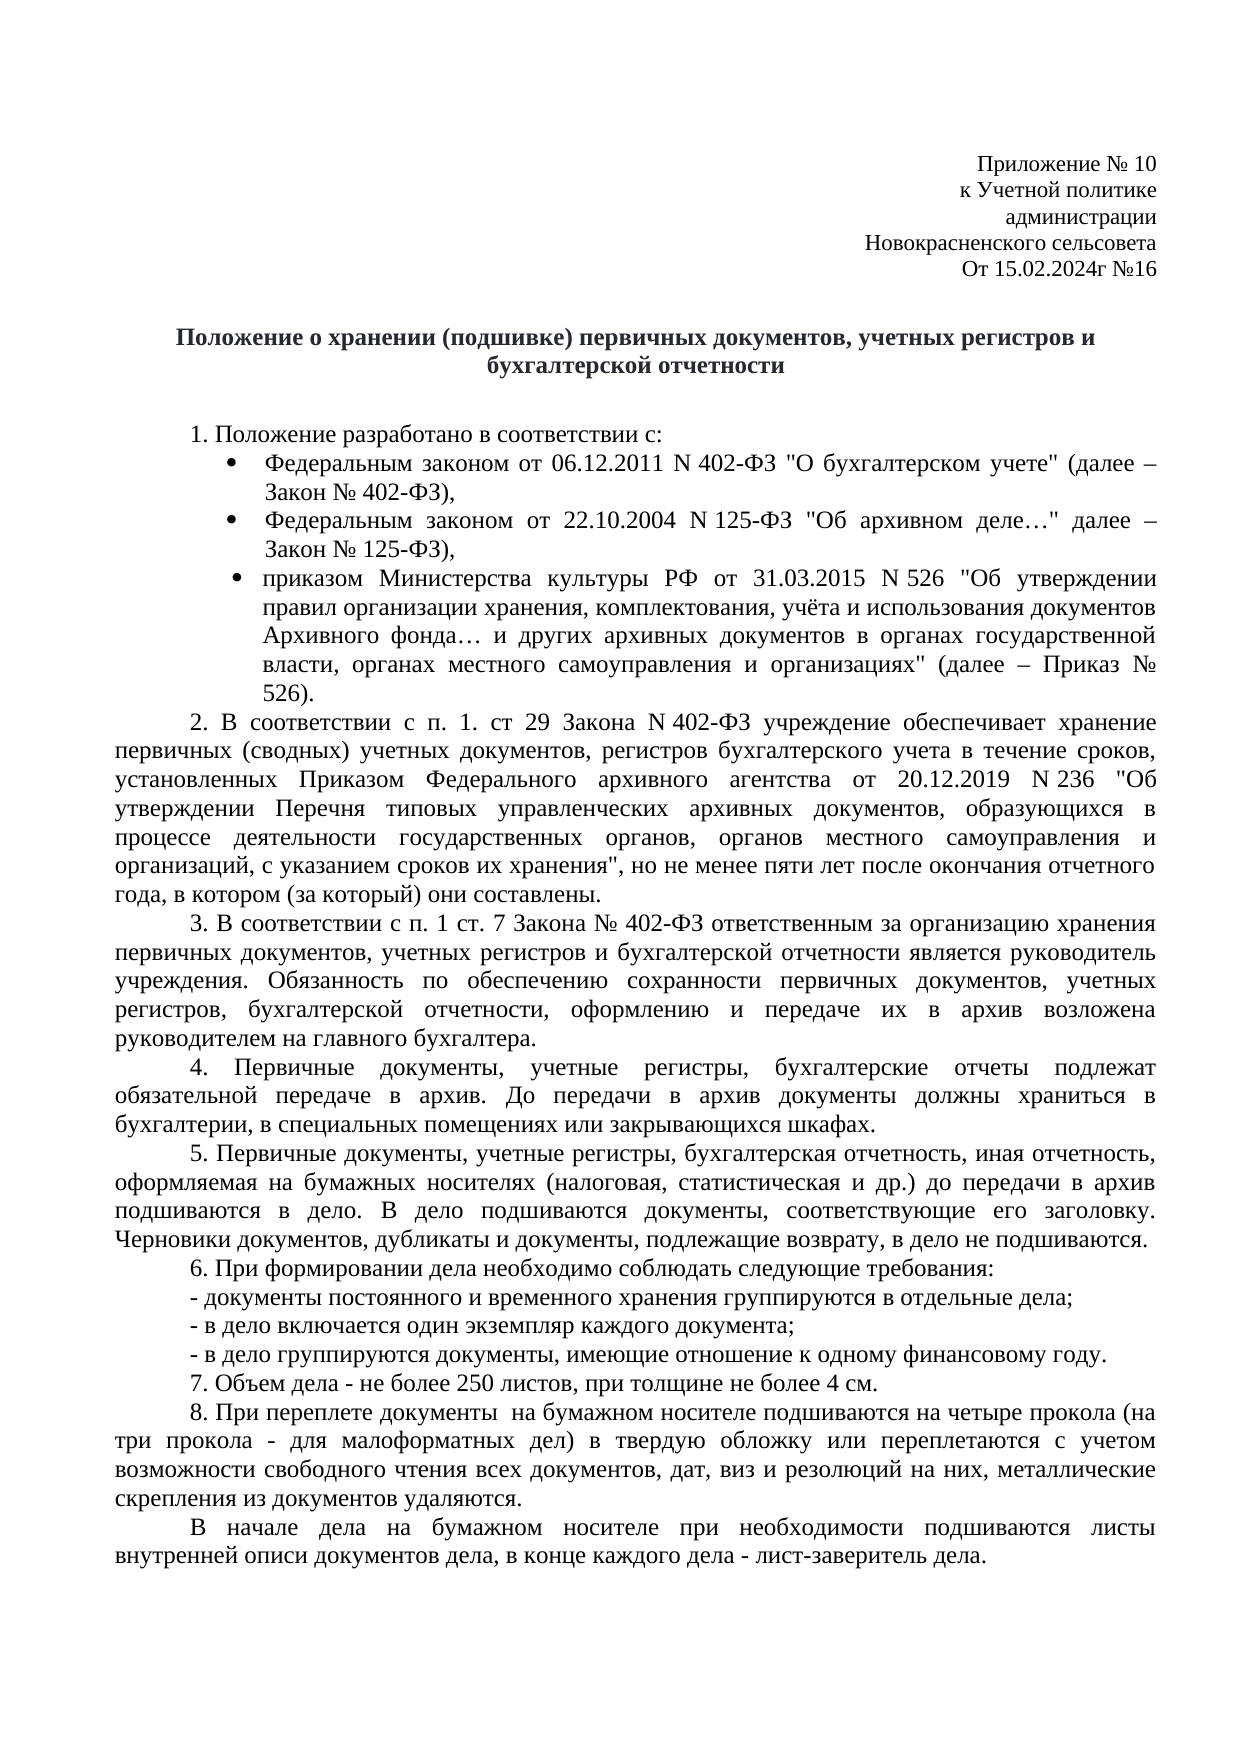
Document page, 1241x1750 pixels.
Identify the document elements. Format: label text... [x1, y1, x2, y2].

text к Учетной политике [114, 176, 1157, 203]
text администрации [114, 203, 1157, 229]
text Новокрасненского сельсовета [114, 229, 1157, 255]
list Федеральным законом от 06.12.2011 N 402-ФЗ "О бухгалтерском учете" (далее – Закон № 402-ФЗ), [227, 448, 1157, 506]
text 6. При формировании дела необходимо соблюдать следующие требования: [114, 1253, 1157, 1282]
text 5. Первичные документы, учетные регистры, бухгалтерская отчетность, иная отчетность, оформляемая на бумажных носителях (налоговая, статистическая и др.) до передачи в архив подшиваются в дело. В дело подшиваются документы, соответствующие его заголовку. Черновики документов, дубликаты и документы, подлежащие возврату, в дело не подшиваются. [114, 1138, 1157, 1253]
list Федеральным законом от 22.10.2004 N 125-ФЗ "Об архивном деле…" далее – Закон № 125-ФЗ), [227, 506, 1157, 563]
list приказом Министерства культуры РФ от 31.03.2015 N 526 "Об утверждении правил организации хранения, комплектования, учёта и использования документов Архивного фонда… и других архивных документов в органах государственной власти, органах местного самоуправления и организациях" (далее – Приказ № 526). [233, 563, 1157, 707]
text Положение о хранении (подшивке) первичных документов, учетных регистров и бухгалтерской отчетности [114, 322, 1157, 379]
text 7. Объем дела - не более 250 листов, при толщине не более 4 см. [114, 1368, 1157, 1397]
text 8. При переплете документы на бумажном носителе подшиваются на четыре прокола (на три прокола - для малоформатных дел) в твердую обложку или переплетаются с учетом возможности свободного чтения всех документов, дат, виз и резолюций на них, металлические скрепления из документов удаляются. [114, 1397, 1157, 1512]
text 4. Первичные документы, учетные регистры, бухгалтерские отчеты подлежат обязательной передаче в архив. До передачи в архив документы должны храниться в бухгалтерии, в специальных помещениях или закрывающихся шкафах. [114, 1052, 1157, 1138]
text - в дело группируются документы, имеющие отношение к одному финансовому году. [114, 1339, 1157, 1368]
text - в дело включается один экземпляр каждого документа; [114, 1311, 1157, 1339]
text Приложение № 10 [114, 150, 1157, 176]
text 3. В соответствии с п. 1 ст. 7 Закона № 402-ФЗ ответственным за организацию хранения первичных документов, учетных регистров и бухгалтерской отчетности является руководитель учреждения. Обязанность по обеспечению сохранности первичных документов, учетных регистров, бухгалтерской отчетности, оформлению и передаче их в архив возложена руководителем на главного бухгалтера. [114, 908, 1157, 1052]
text В начале дела на бумажном носителе при необходимости подшиваются листы внутренней описи документов дела, в конце каждого дела - лист-заверитель дела. [114, 1512, 1157, 1569]
text 2. В соответствии с п. 1. ст 29 Закона N 402-ФЗ учреждение обеспечивает хранение первичных (сводных) учетных документов, регистров бухгалтерского учета в течение сроков, установленных Приказом Федерального архивного агентства от 20.12.2019 N 236 "Об утверждении Перечня типовых управленческих архивных документов, образующихся в процессе деятельности государственных органов, органов местного самоуправления и организаций, с указанием сроков их хранения", но не менее пяти лет после окончания отчетного года, в котором (за который) они составлены. [114, 707, 1157, 908]
text - документы постоянного и временного хранения группируются в отдельные дела; [114, 1282, 1157, 1311]
text От 15.02.2024г №16 [114, 255, 1157, 282]
text 1. Положение разработано в соответствии с: [114, 419, 1157, 448]
